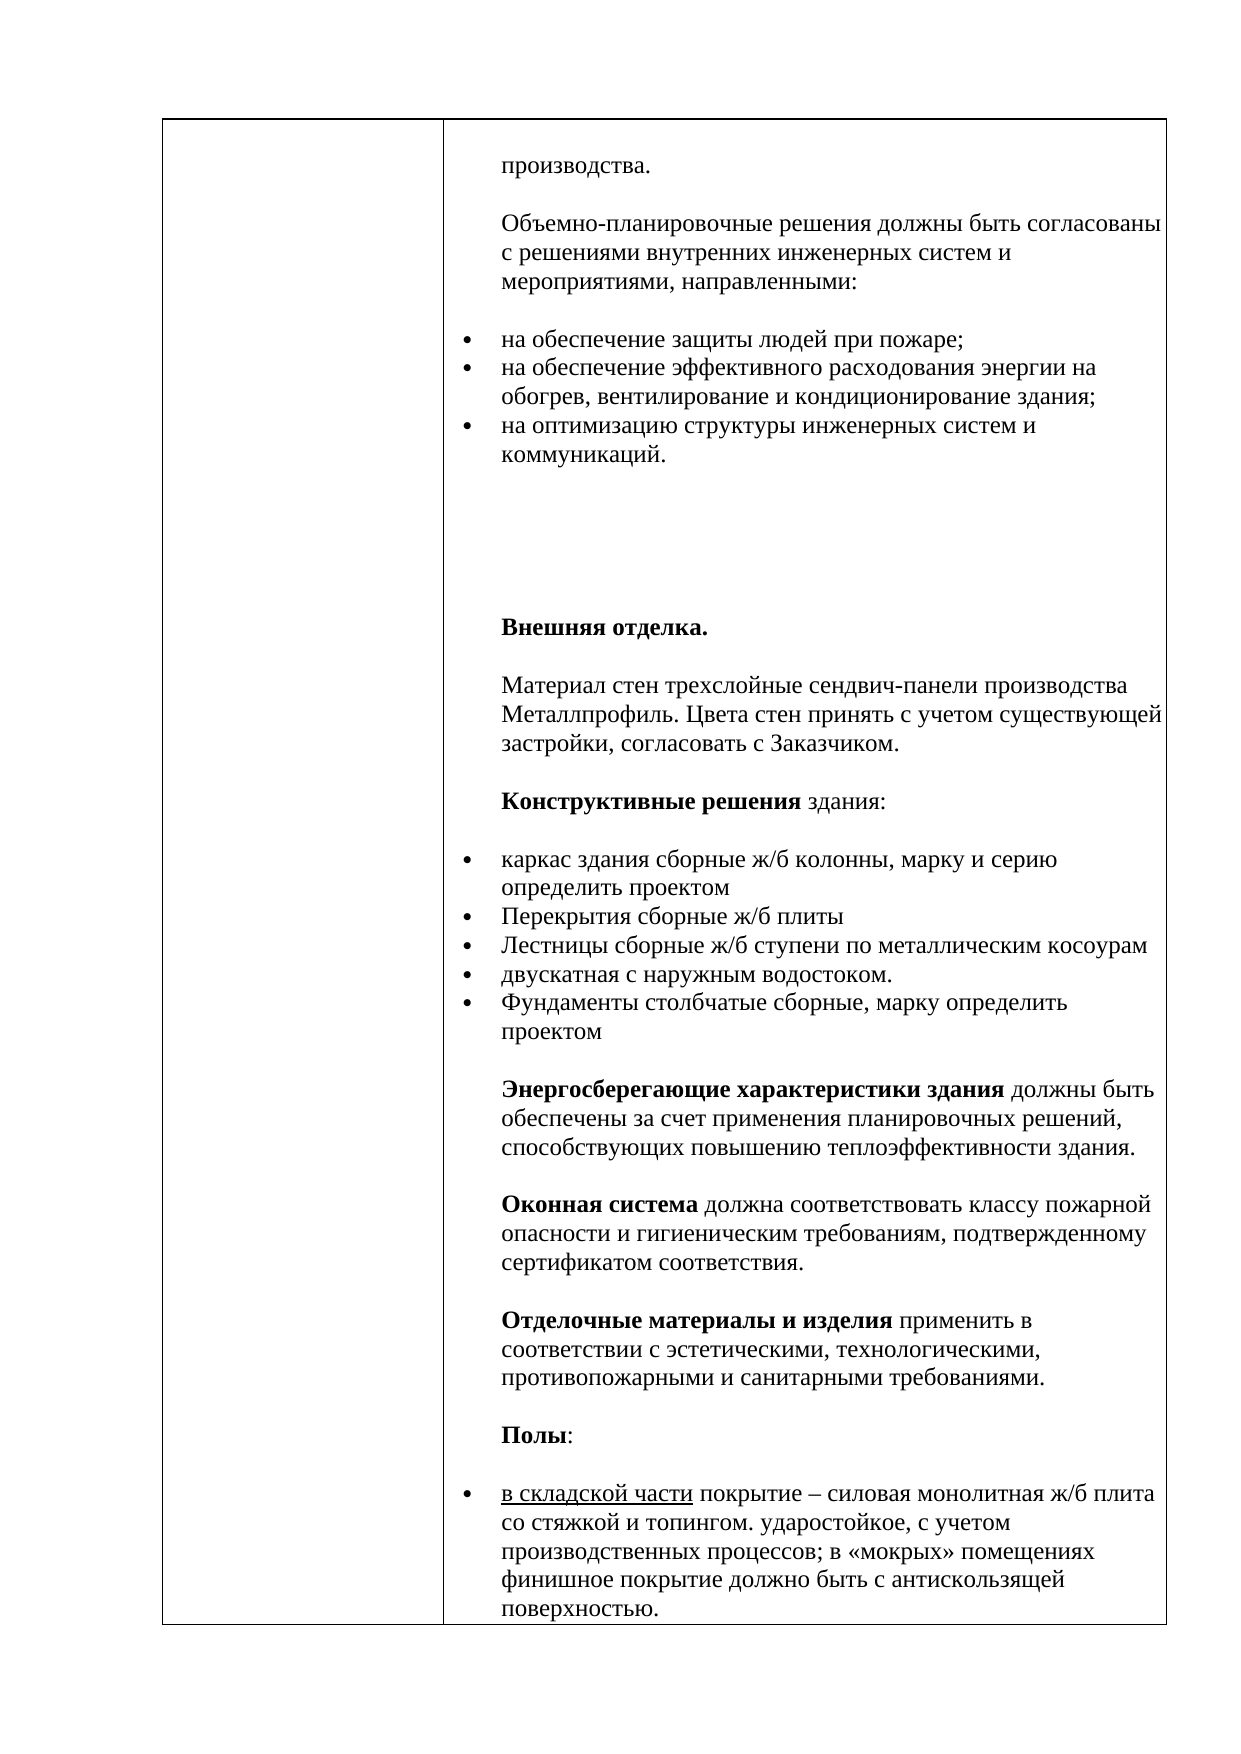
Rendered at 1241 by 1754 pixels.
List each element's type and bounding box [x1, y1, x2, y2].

table_cell [444, 120, 1166, 1624]
table_cell [163, 120, 443, 1624]
